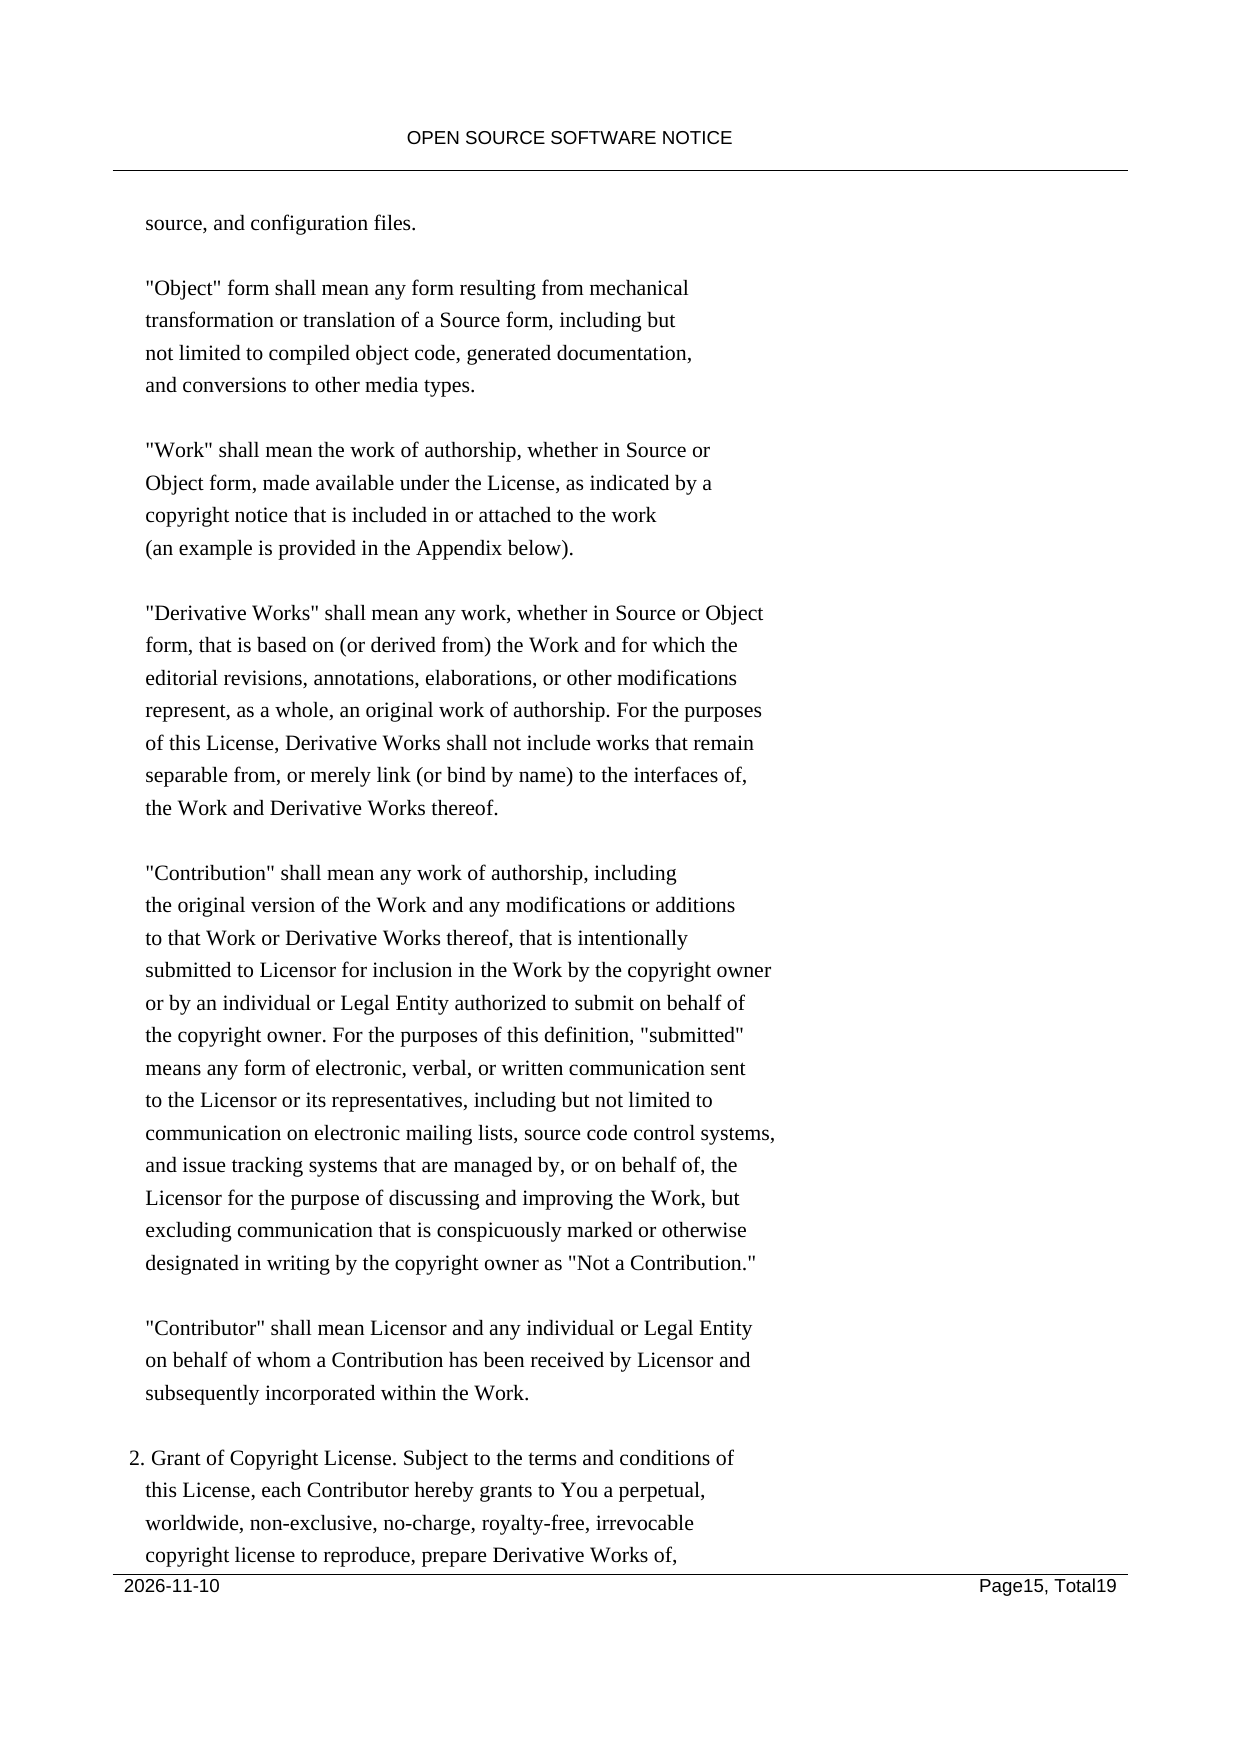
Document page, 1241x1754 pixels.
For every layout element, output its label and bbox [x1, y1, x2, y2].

text [112, 206, 1128, 1571]
